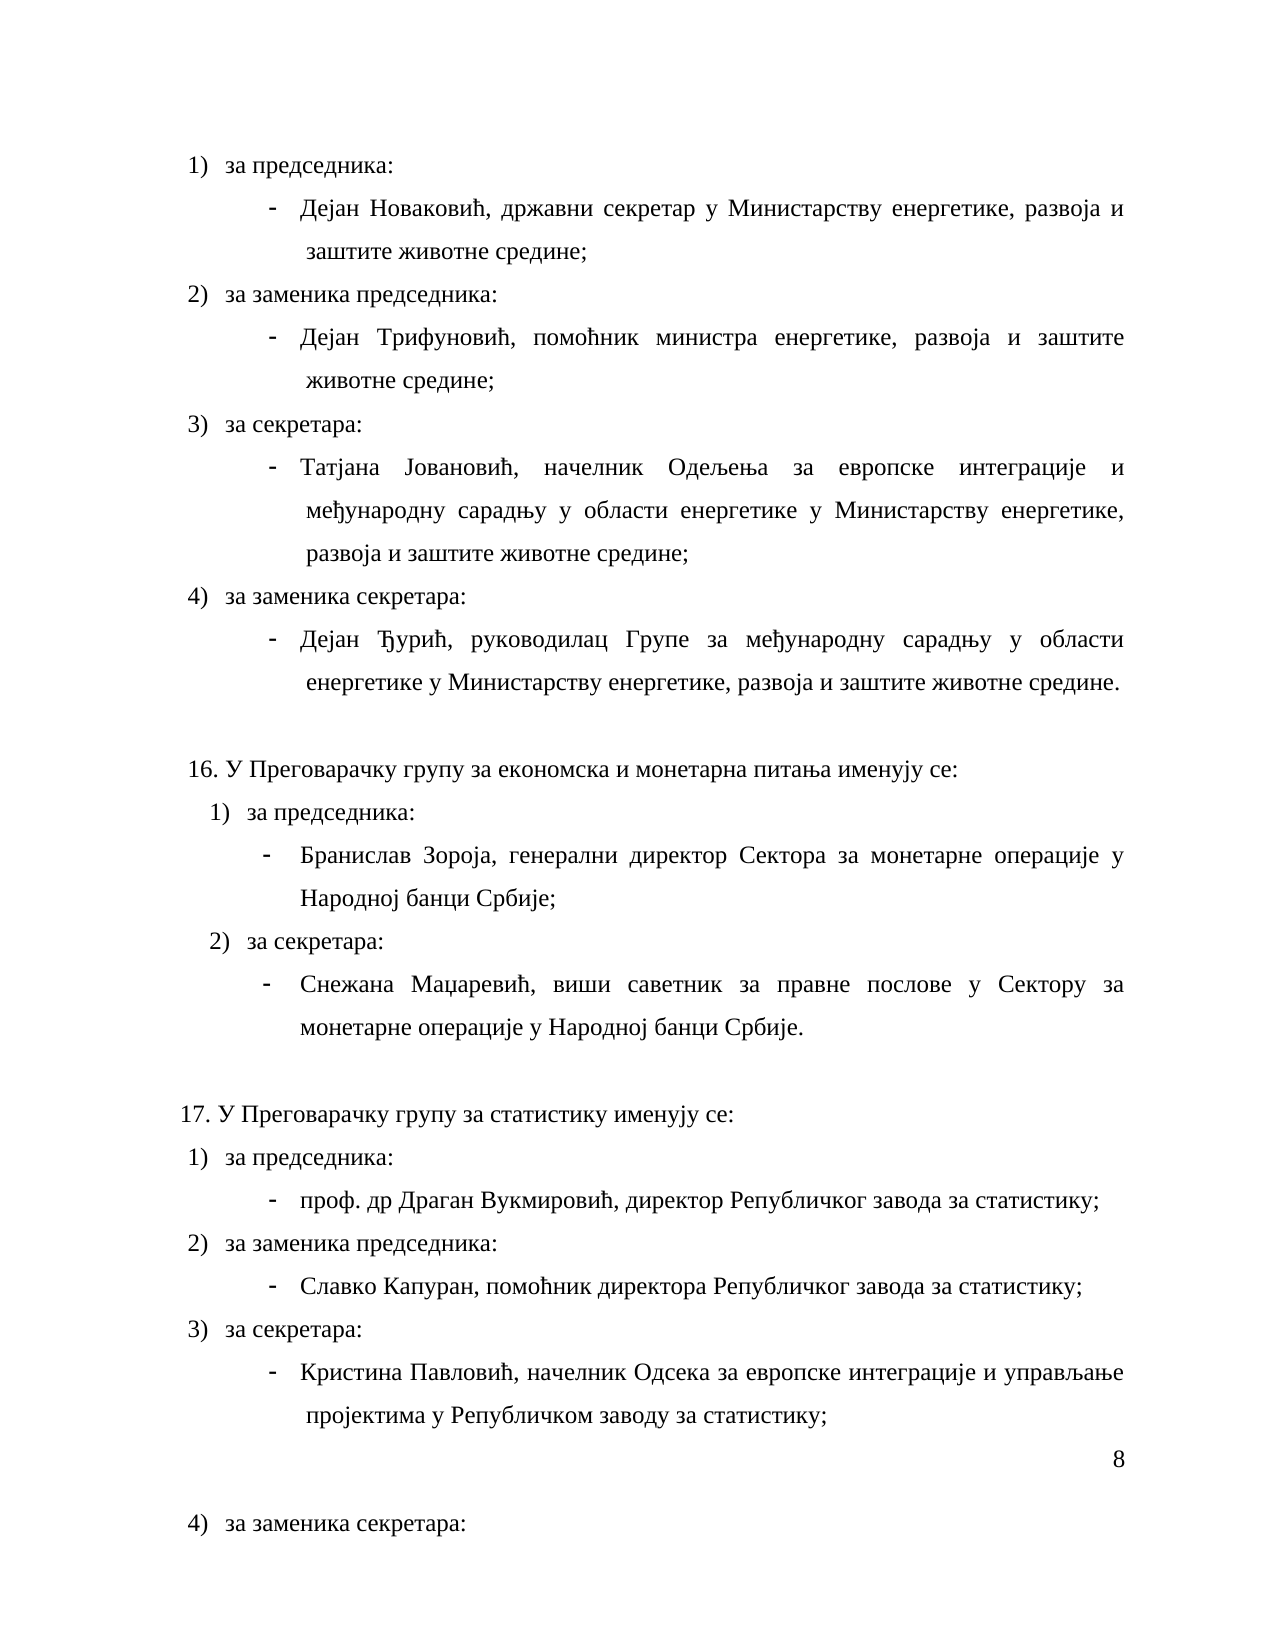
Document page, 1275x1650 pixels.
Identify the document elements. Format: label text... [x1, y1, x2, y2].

list за секретарa: [187, 1314, 1125, 1343]
text 8 [150, 1444, 1125, 1472]
list за заменика председника: [187, 279, 1125, 308]
list Дејан Трифуновић, помоћник министра енергетике, развоја и заштите животне средине; [268, 322, 1125, 394]
list Дејан Новаковић, државни секретар у Министарству енергетике, развоја и заштите животне средине; [268, 193, 1125, 265]
list Дејан Ђурић, руководилац Групе за међународну сарадњу у области енергетике у Министарству енергетике, развоја и заштите животне средине. [268, 624, 1125, 696]
list Кристина Павловић, начелник Одсека за европске интеграције и управљање пројектима у Републичком заводу за статистику; [268, 1357, 1125, 1429]
text 16. У Преговарачку групу за економска и монетарна питања именују се: [187, 754, 1125, 782]
list Снежана Маџаревић, виши саветник за правне послове у Сектору за монетарне операције у Народној банци Србије. [262, 969, 1125, 1041]
list за заменикa секретара: [187, 581, 1125, 610]
text 17. У Преговарачку групу за статистику именују се: [179, 1099, 1125, 1127]
list Славко Капуран, помоћник директора Републичког завода за статистику; [268, 1271, 1125, 1300]
list за секретарa: [187, 409, 1125, 437]
list Бранислав Зороја, генерални директор Сектора за монетарне операције у Народној банци Србије; [262, 840, 1125, 912]
list проф. др Драган Вукмировић, директор Републичког завода за статистику; [268, 1185, 1125, 1214]
list за председника: [187, 150, 1125, 179]
list за председника: [187, 1142, 1125, 1171]
list за секретарa: [209, 926, 1125, 955]
list Татјана Јовановић, начелник Одељења за европске интеграције и међународну сарадњу у области енергетике у Министарству енергетике, развоја и заштите животне средине; [268, 452, 1125, 567]
list за заменикa секретара: [187, 1508, 1125, 1536]
list за заменика председника: [187, 1228, 1125, 1257]
list за председника: [209, 797, 1125, 826]
